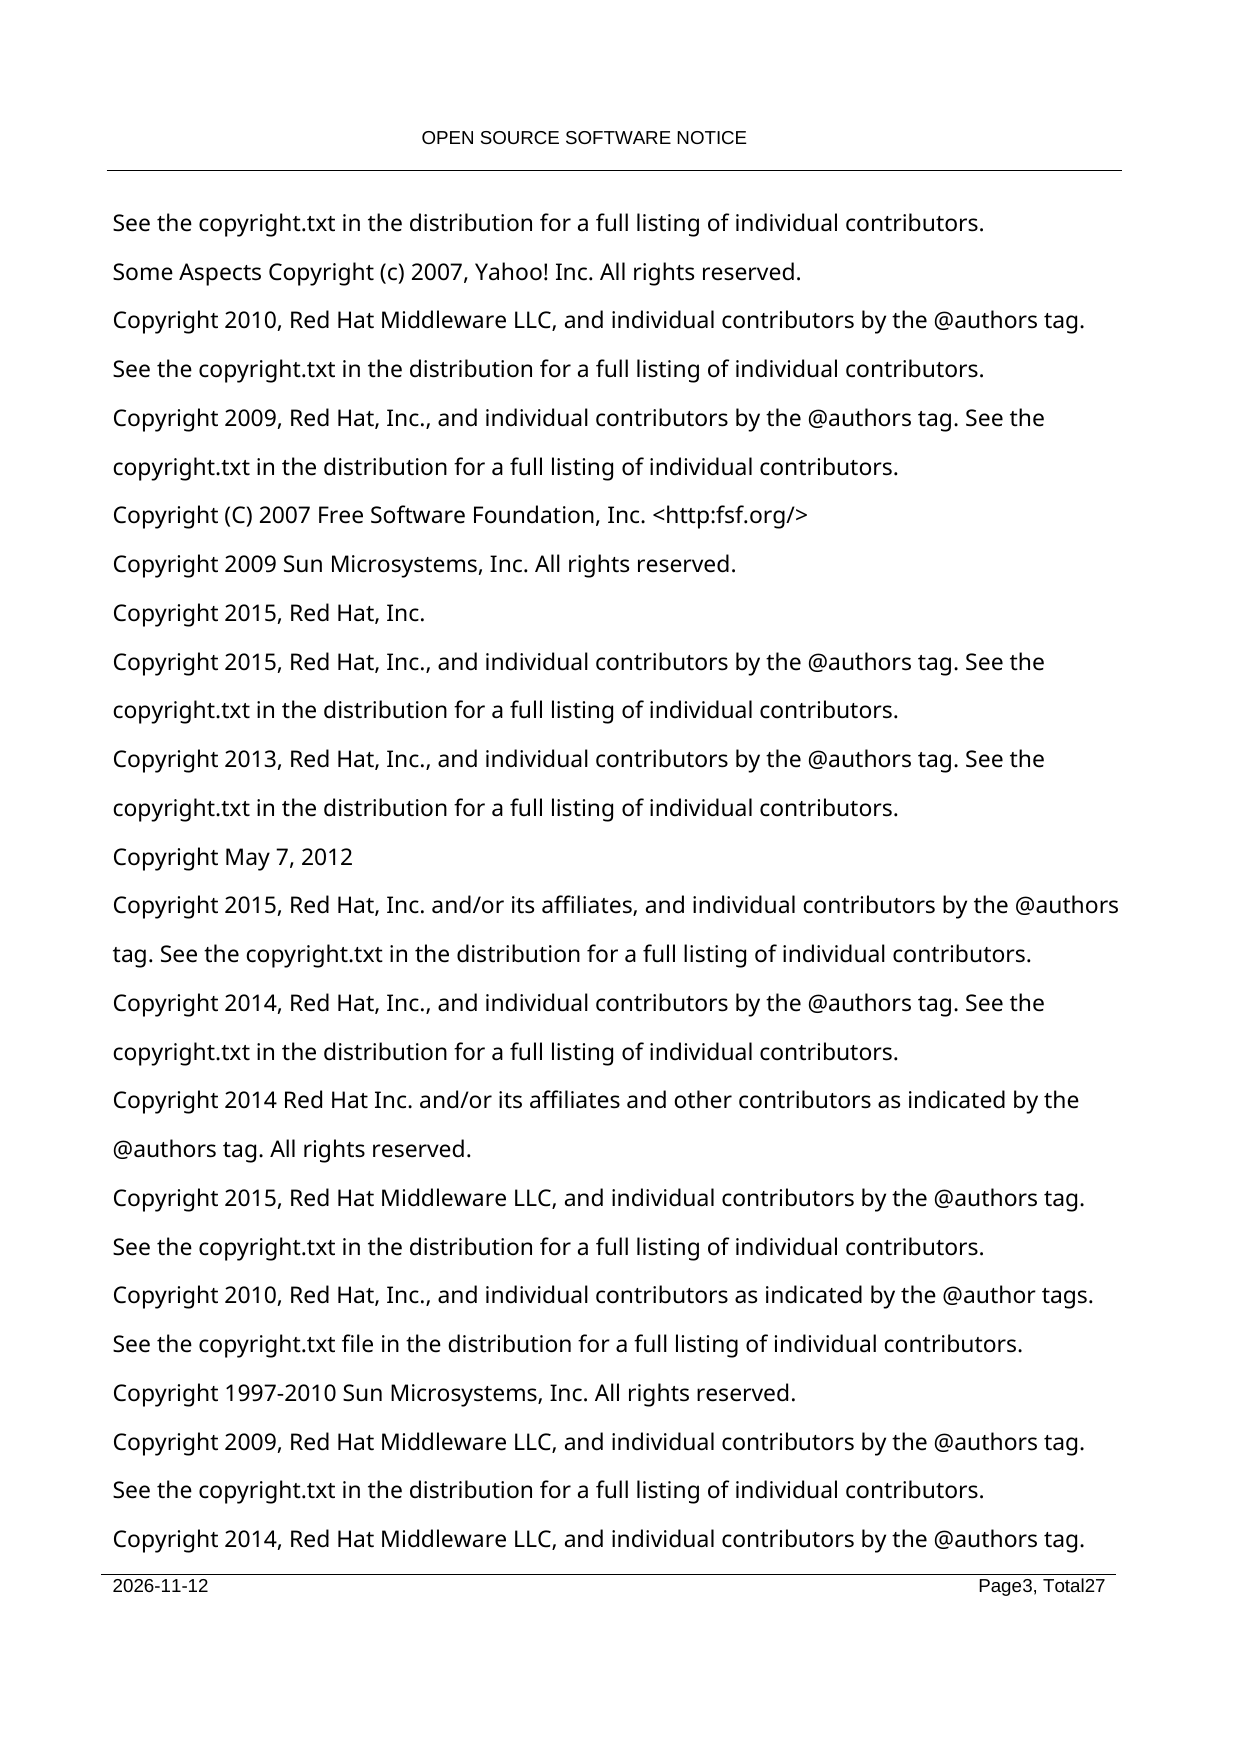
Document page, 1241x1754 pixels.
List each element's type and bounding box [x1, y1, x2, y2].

text [112, 206, 1128, 1555]
